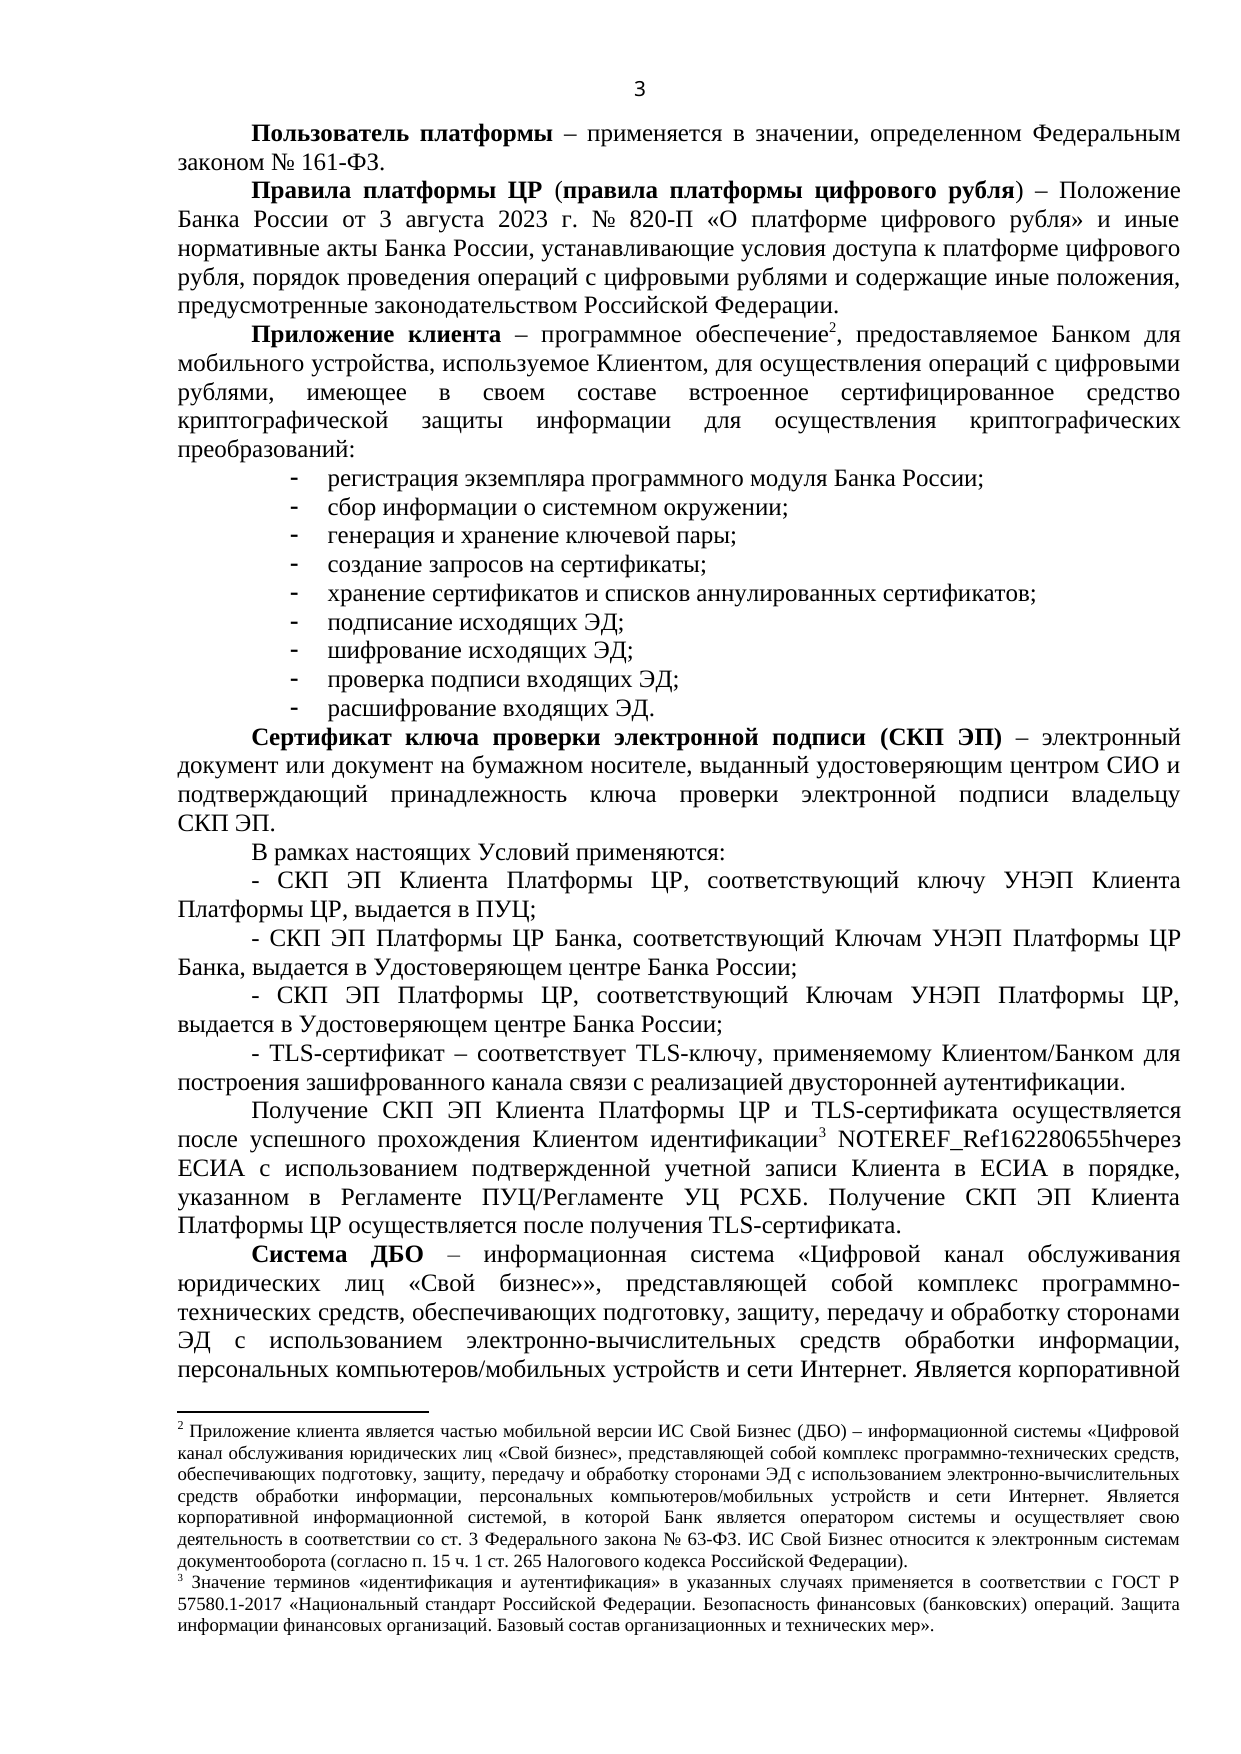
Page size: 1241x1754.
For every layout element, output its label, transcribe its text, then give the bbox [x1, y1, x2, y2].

text Правила платформы ЦР (правила платформы цифрового рубля) – Положение Банка России от 3 августа 2023 г. № 820-П «О платформе цифрового рубля» и иные нормативные акты Банка России, устанавливающие условия доступа к платформе цифрового рубля, порядок проведения операций с цифровыми рублями и содержащие иные положения, предусмотренные законодательством Российской Федерации. [177, 176, 1181, 319]
text В рамках настоящих Условий применяются: [177, 837, 1181, 866]
list создание запросов на сертификаты; [290, 549, 1181, 578]
list хранение сертификатов и списков аннулированных сертификатов; [290, 578, 1181, 607]
text Получение СКП ЭП Клиента Платформы ЦР и TLS-сертификата осуществляется после успешного прохождения Клиентом идентификациичерез ЕСИА с использованием подтвержденной учетной записи Клиента в ЕСИА в порядке, указанном в Регламенте ПУЦ/Регламенте УЦ РСХБ. Получение СКП ЭП Клиента Платформы ЦР осуществляется после получения TLS-сертификата. [177, 1096, 1181, 1239]
list проверка подписи входящих ЭД; [290, 664, 1181, 693]
text Сертификат ключа проверки электронной подписи (СКП ЭП) – электронный документ или документ на бумажном носителе, выданный удостоверяющим центром СИО и подтверждающий принадлежность ключа проверки электронной подписи владельцу СКП ЭП. [177, 722, 1181, 837]
list шифрование исходящих ЭД; [290, 636, 1181, 664]
text - СКП ЭП Платформы ЦР, соответствующий Ключам УНЭП Платформы ЦР, выдается в Удостоверяющем центре Банка России; [177, 981, 1181, 1038]
list генерация и хранение ключевой пары; [290, 521, 1181, 549]
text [177, 1239, 1181, 1383]
list регистрация экземпляра программного модуля Банка России; [290, 463, 1181, 492]
text - СКП ЭП Клиента Платформы ЦР, соответствующий ключу УНЭП Клиента Платформы ЦР, выдается в ПУЦ; [177, 866, 1181, 923]
list подписание исходящих ЭД; [290, 607, 1181, 636]
text Пользователь платформы – применяется в значении, определенном Федеральным законом № 161-ФЗ. [177, 118, 1181, 176]
text - СКП ЭП Платформы ЦР Банка, соответствующий Ключам УНЭП Платформы ЦР Банка, выдается в Удостоверяющем центре Банка России; [177, 923, 1181, 981]
list расшифрование входящих ЭД. [290, 693, 1181, 722]
list сбор информации о системном окружении; [290, 492, 1181, 521]
text Приложение клиента – программное обеспечение, предоставляемое Банком для мобильного устройства, используемое Клиентом, для осуществления операций с цифровыми рублями, имеющее в своем составе встроенное сертифицированное средство криптографической защиты информации для осуществления криптографических преобразований: [177, 319, 1181, 463]
text - TLS-сертификат – соответствует TLS-ключу, применяемому Клиентом/Банком для построения зашифрованного канала связи с реализацией двусторонней аутентификации. [177, 1038, 1181, 1096]
